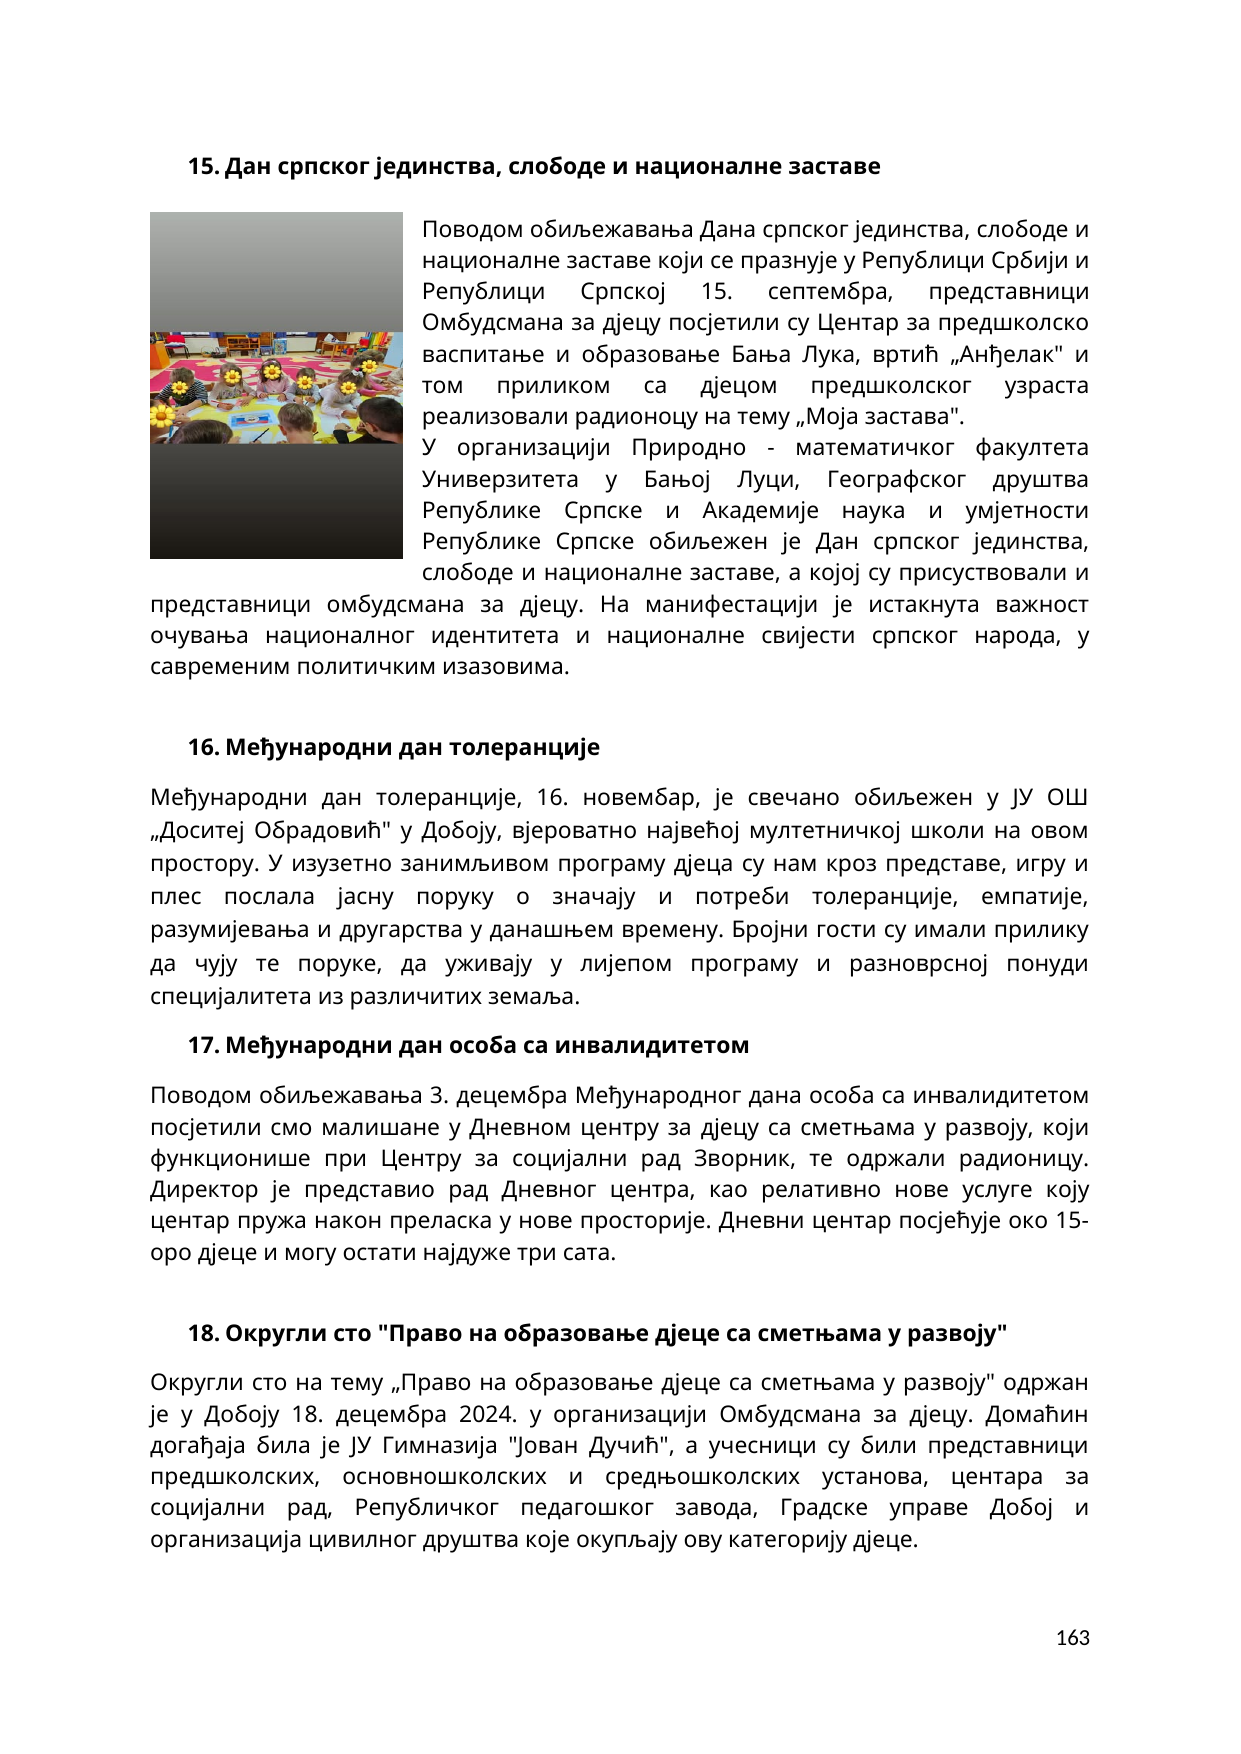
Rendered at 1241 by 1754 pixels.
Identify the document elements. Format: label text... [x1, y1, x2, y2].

text Поводом обиљежавања Дана српског јединства, слободе и националне заставе који се празнује у Републици Србији и Републици Српској 15. септембра, представници Омбудсмана за дјецу посјетили су Центар за предшколско васпитање и образовање Бања Лука, вртић „Анђелак" и том приликом са дјецом предшколског узраста реализовали радионоцу на тему „Моја застава". [403, 212, 1090, 431]
picture [150, 212, 403, 560]
list Међународни дан толеранције [187, 731, 1090, 762]
text Округли сто на тему „Право на образовање дјеце са сметњама у развоју" одржан је у Добоју 18. децембра 2024. у организацији Омбудсмана за дјецу. Домаћин догађаја била је ЈУ Гимназија "Јован Дучић", а учесници су били представници предшколских, основношколских и средњошколских установа, центара за социјални рад, Републичког педагошког завода, Градске управе Добој и организација цивилног друштва које окупљају ову категорију дјеце. [150, 1366, 1090, 1554]
text Поводом обиљежавања 3. децембра Међународног дана особа са инвалидитетом посјетили смо малишане у Дневном центру за дјецу са сметњама у развоју, који функционише при Центру за социјални рад Зворник, те одржали радионицу. Директор је представио рад Дневног центра, као релативно нове услуге коју центар пружа након преласка у нове просторије. Дневни центар посјећује око 15-оро дјеце и могу остати најдуже три сата. [150, 1079, 1090, 1267]
list Међународни дан особа са инвалидитетом [187, 1029, 1090, 1061]
text У организацији Природно - математичког факултета Универзитета у Бањој Луци, Географског друштва Републике Српске и Академије наука и умјетности Републике Српске обиљежен је Дан српског јединства, слободе и националне заставе, а којој су присуствовали и представници омбудсмана за дјецу. На манифестацији је истакнута важност очувања националног идентитета и националне свијести српског народа, у савременим политичким изазовима. [150, 431, 1090, 681]
list Округли сто "Право на образовање дјеце са сметњама у развоју" [187, 1316, 1090, 1348]
text Међународни дан толеранције, 16. новембар, је свечано обиљежен у ЈУ ОШ „Доситеј Обрадовић" у Добоју, вјероватно највећој мултетничкој школи на овом простору. У изузетно занимљивом програму дјеца су нам кроз представе, игру и плес послала јасну поруку о значају и потреби толеранције, емпатије, разумијевања и другарства у данашњем времену. Бројни гости су имали прилику да чују те поруке, да уживају у лијепом програму и разноврсној понуди специјалитета из различитих земаља. [150, 781, 1090, 1011]
list Дан српског јединства, слободе и националне заставе [187, 150, 1090, 181]
